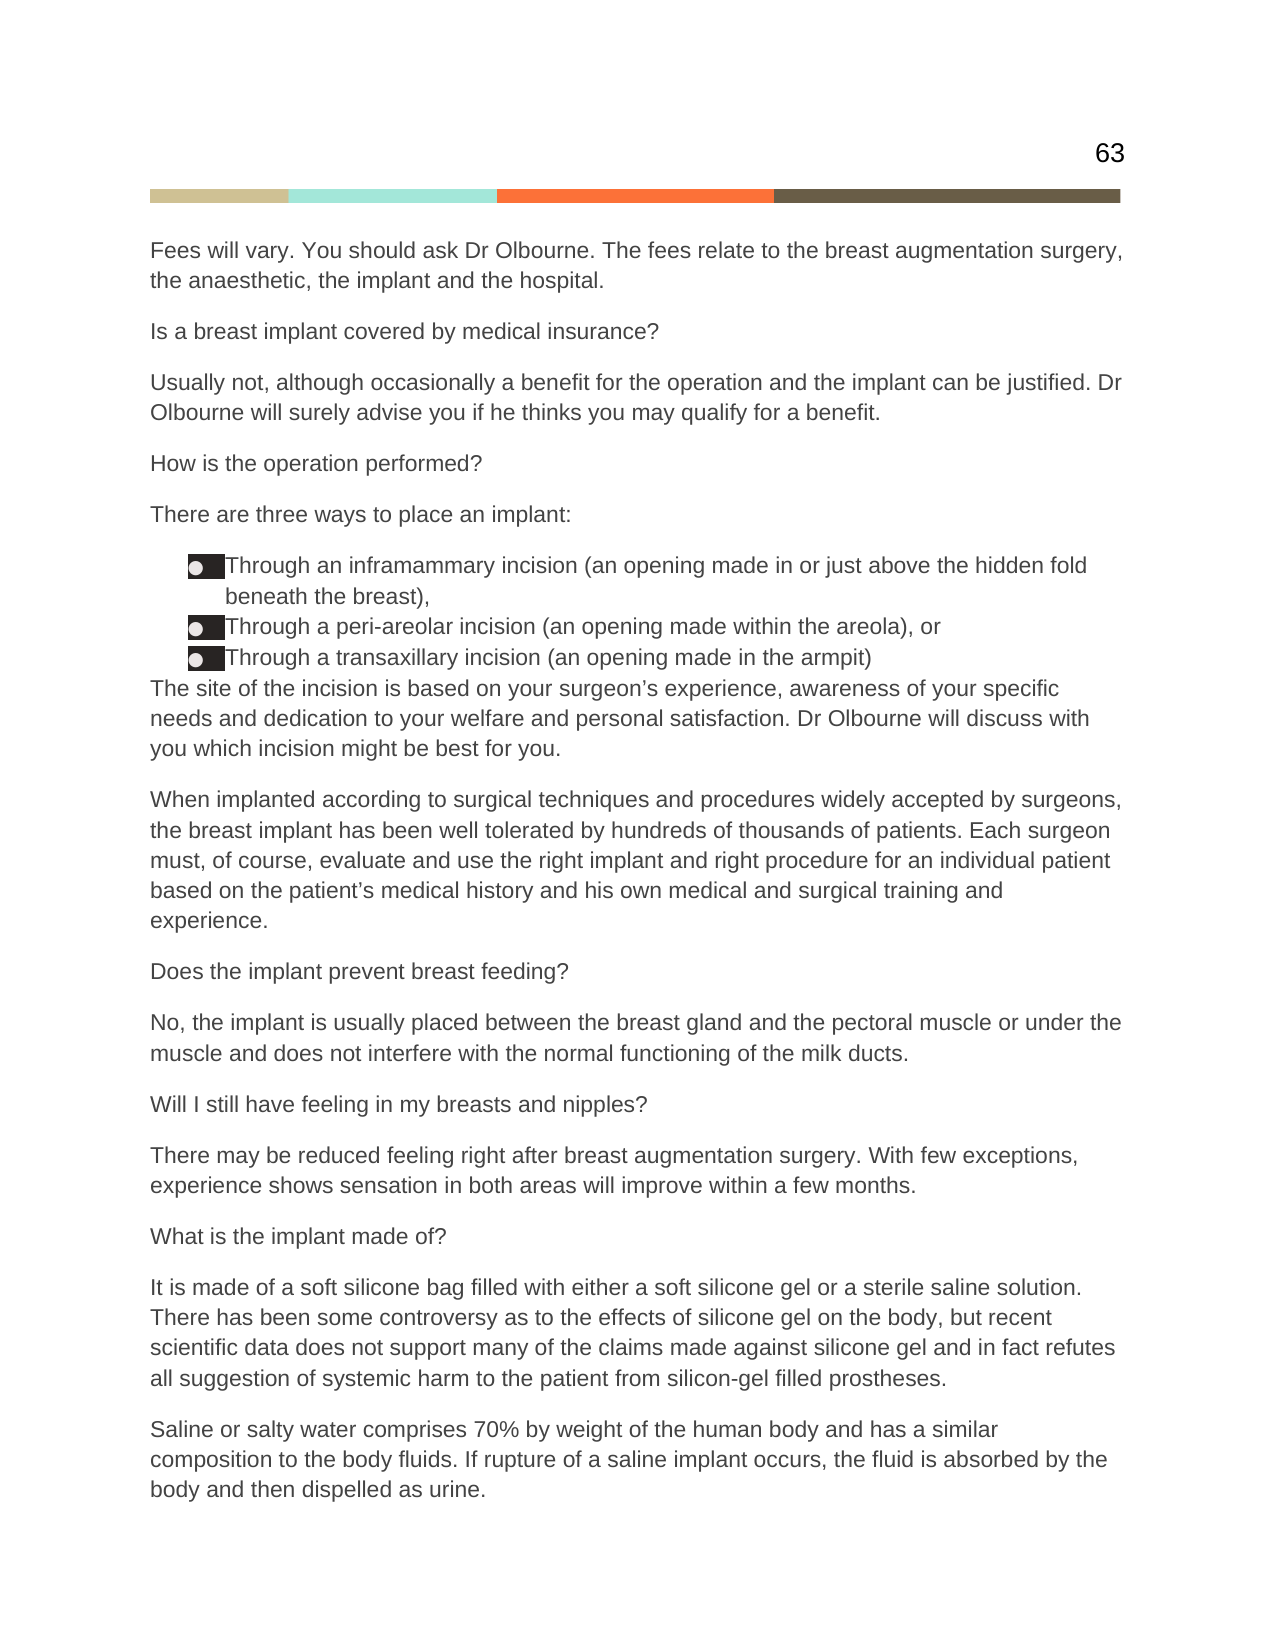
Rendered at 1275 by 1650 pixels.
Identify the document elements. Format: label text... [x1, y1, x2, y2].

text Is a breast implant covered by medical insurance? [150, 318, 1125, 344]
text How is the operation performed? [150, 450, 1125, 477]
list Through a peri-areolar incision (an opening made within the areola), or [187, 613, 1125, 640]
text When implanted according to surgical techniques and procedures widely accepted by surgeons, the breast implant has been well tolerated by hundreds of thousands of patients. Each surgeon must, of course, evaluate and use the right implant and right procedure for an individual patient based on the patient’s medical history and his own medical and surgical training and experience. [150, 786, 1125, 934]
text The site of the incision is based on your surgeon’s experience, awareness of your specific needs and dedication to your welfare and personal satisfaction. Dr Olbourne will discuss with you which incision might be best for you. [150, 675, 1125, 762]
text Will I still have feeling in my breasts and nipples? [150, 1091, 1125, 1117]
text No, the implant is usually placed between the breast gland and the pectoral muscle or under the muscle and does not interfere with the normal functioning of the milk ducts. [150, 1009, 1125, 1066]
text Saline or salty water comprises 70% by weight of the human body and has a similar composition to the body fluids. If rupture of a saline implant occurs, the fluid is absorbed by the body and then dispelled as urine. [150, 1416, 1125, 1502]
text What is the implant made of? [150, 1223, 1125, 1249]
list Through an inframammary incision (an opening made in or just above the hidden fold beneath the breast), [187, 552, 1125, 609]
text There are three ways to place an implant: [150, 501, 1125, 528]
list Through a transaxillary incision (an opening made in the armpit) [187, 644, 1125, 671]
text Fees will vary. You should ask Dr Olbourne. The fees relate to the breast augmentation surgery, the anaesthetic, the implant and the hospital. [150, 237, 1125, 293]
text Usually not, although occasionally a benefit for the operation and the implant can be justified. Dr Olbourne will surely advise you if he thinks you may qualify for a benefit. [150, 369, 1125, 426]
text It is made of a soft silicone bag filled with either a soft silicone gel or a sterile saline solution. There has been some controversy as to the effects of silicone gel on the body, but recent scientific data does not support many of the claims made against silicone gel and in fact refutes all suggestion of systemic harm to the patient from silicon-gel filled prostheses. [150, 1274, 1125, 1391]
picture [150, 189, 1121, 203]
text Does the implant prevent breast feeding? [150, 958, 1125, 985]
text There may be reduced feeling right after breast augmentation surgery. With few exceptions, experience shows sensation in both areas will improve within a few months. [150, 1142, 1125, 1198]
